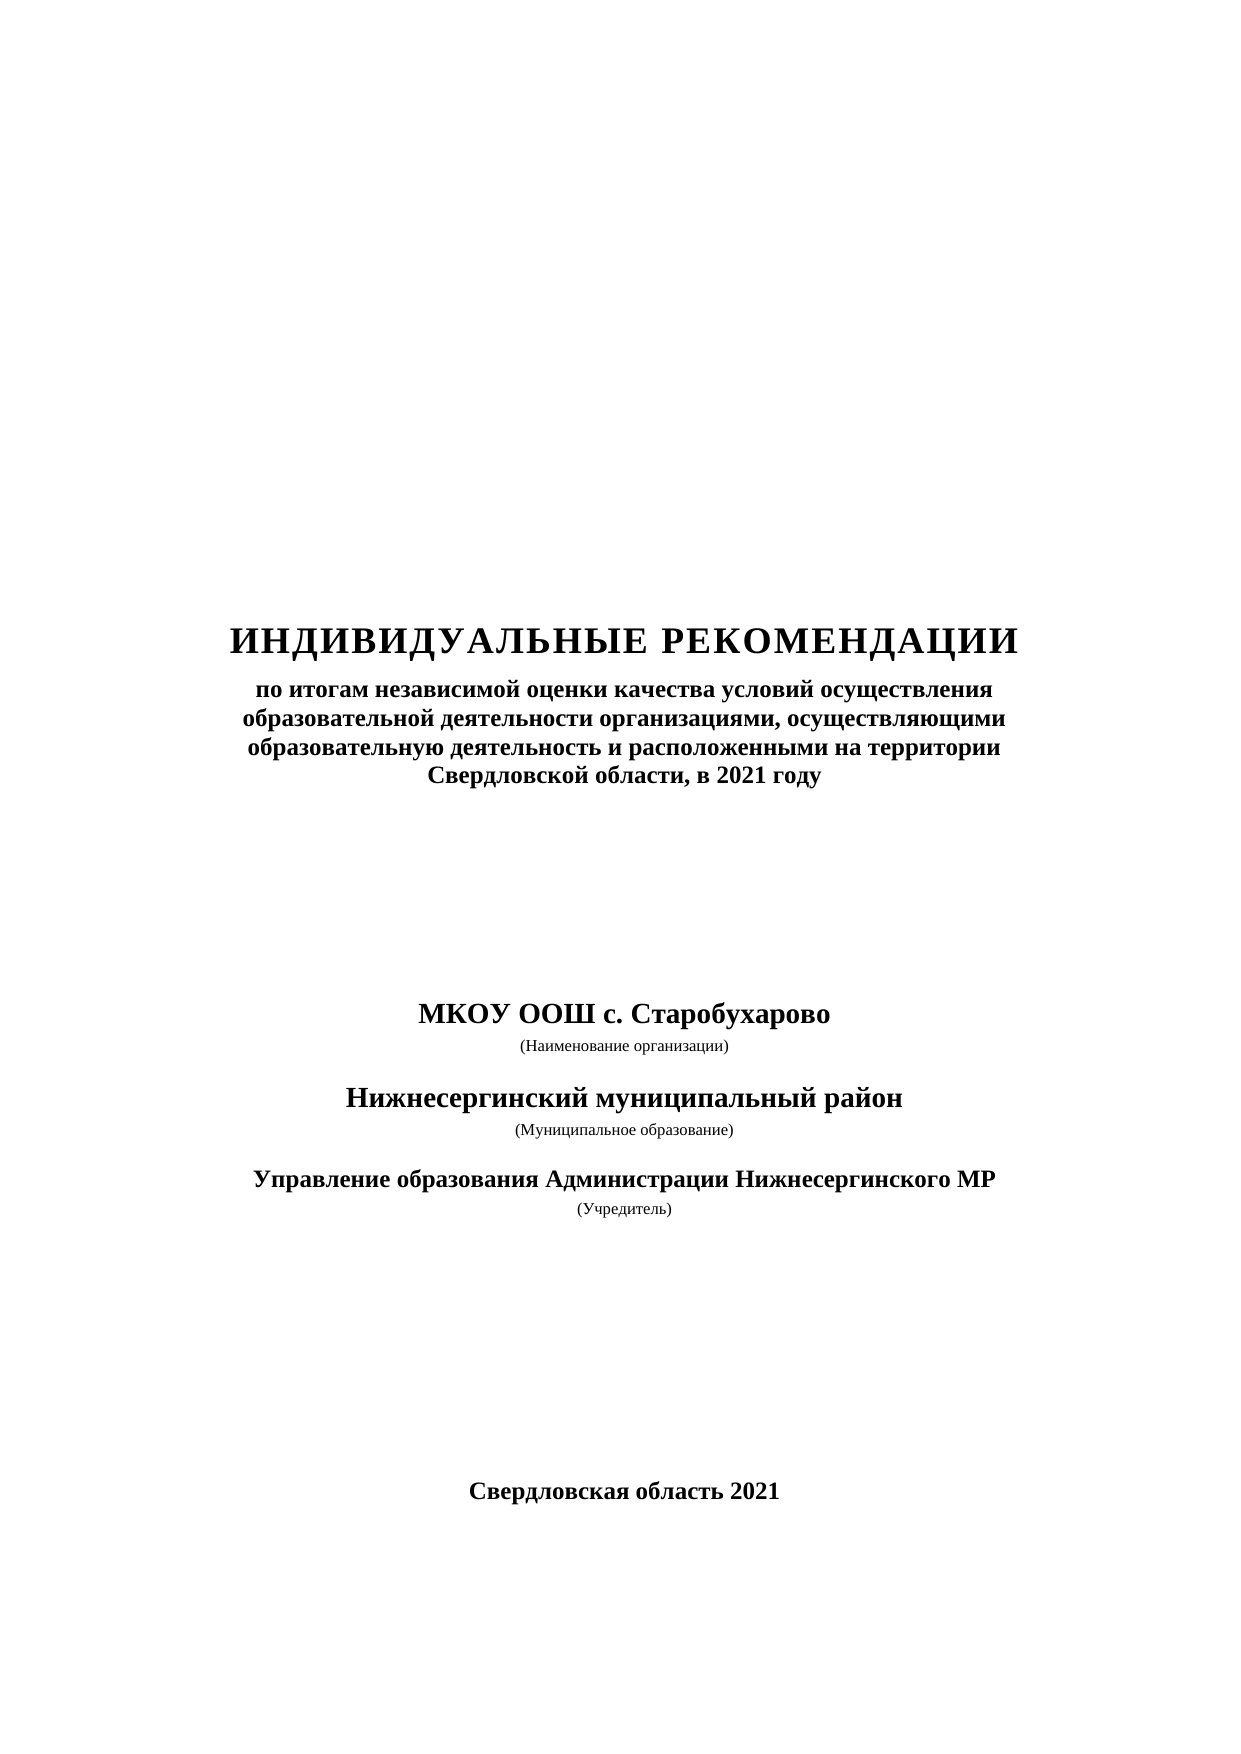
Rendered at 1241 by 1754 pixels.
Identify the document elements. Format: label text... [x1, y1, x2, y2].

text МКОУ ООШ с. Старобухарово [177, 996, 1071, 1030]
text Управление образования Администрации Нижнесергинского МР [177, 1164, 1071, 1193]
text (Наименование организации) [177, 1036, 1071, 1055]
text по итогам независимой оценки качества условий осуществления образовательной деятельности организациями, осуществляющими образовательную деятельность и расположенными на территории Свердловской области, в 2021 году [177, 674, 1071, 789]
text Нижнесергинский муниципальный район [177, 1080, 1071, 1114]
text (Учредитель) [177, 1199, 1071, 1218]
text ИНДИВИДУАЛЬНЫЕ РЕКОМЕНДАЦИИ [177, 619, 1071, 662]
text (Муниципальное образование) [177, 1120, 1071, 1139]
text Свердловская область 2021 [177, 1476, 1071, 1505]
